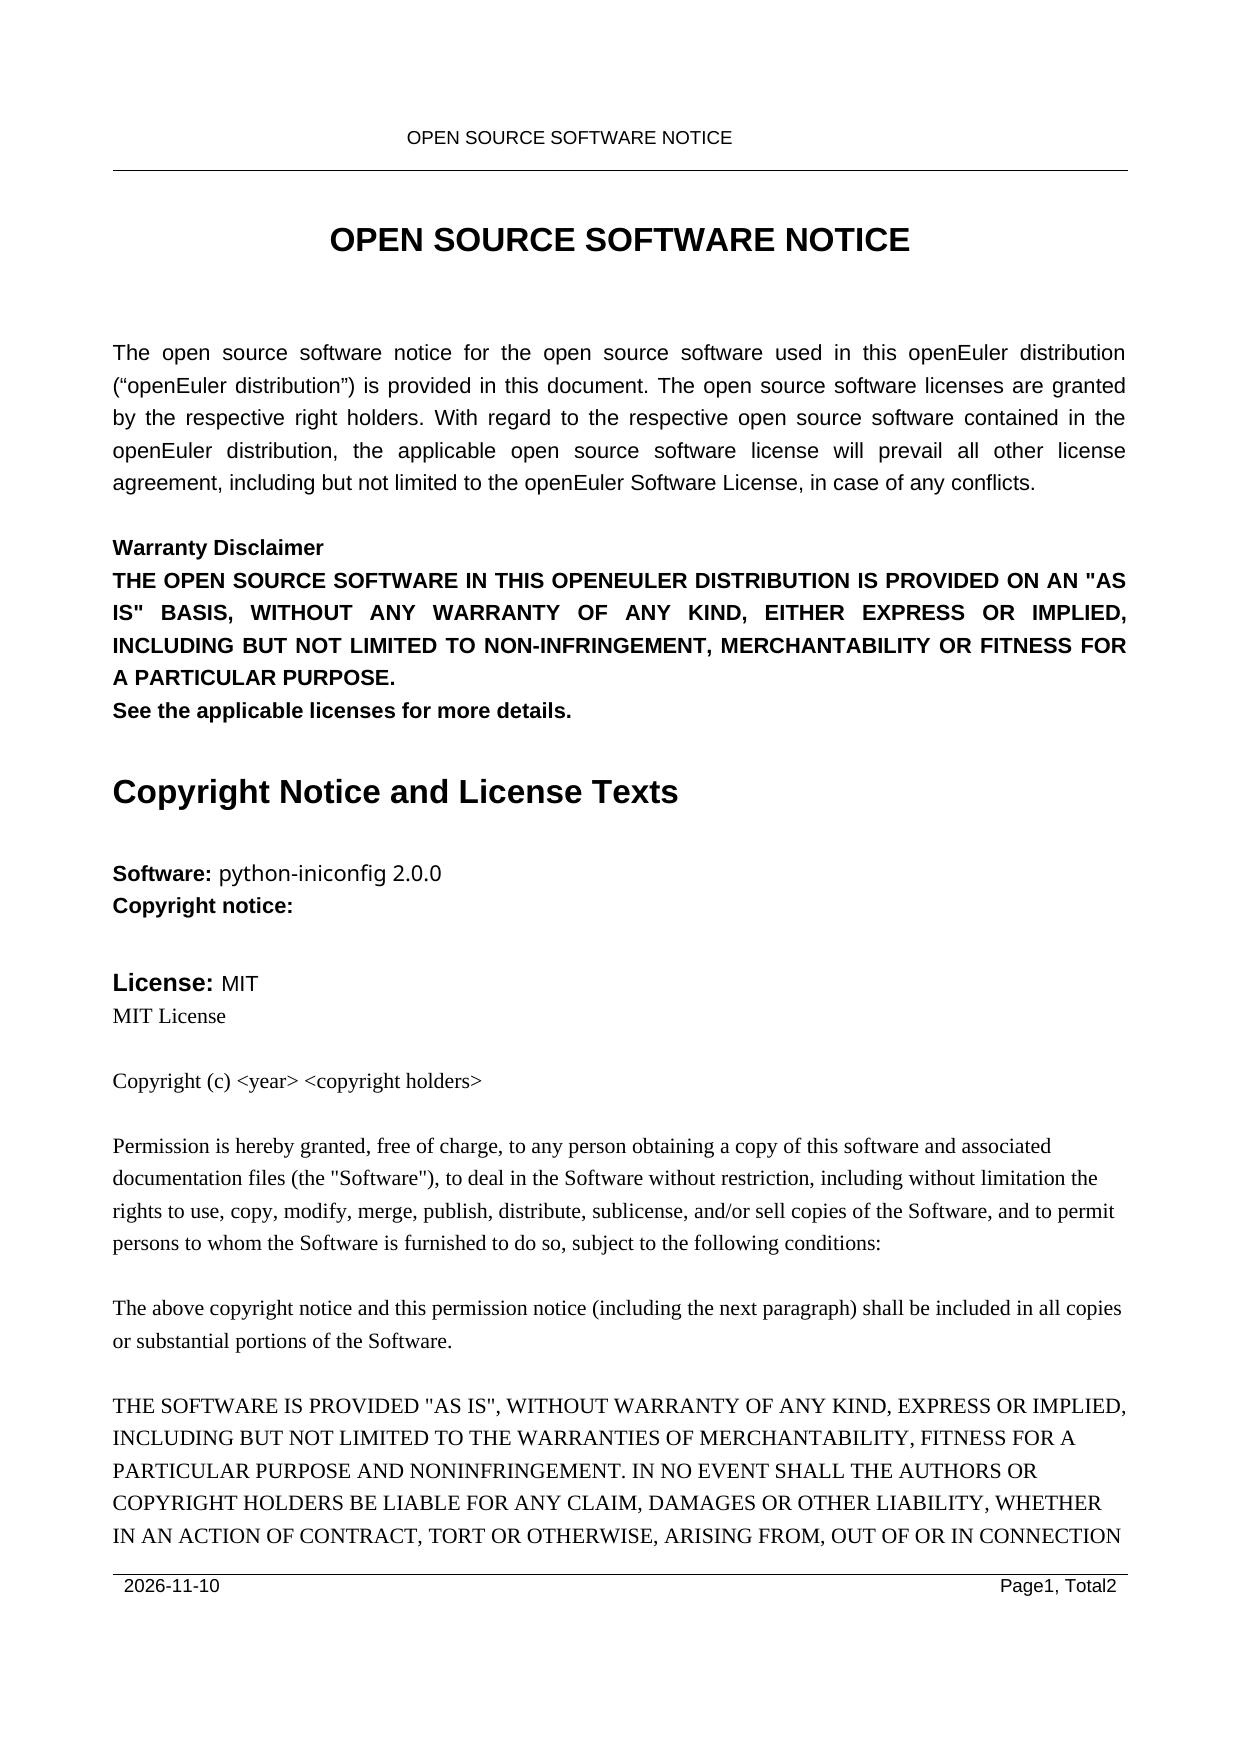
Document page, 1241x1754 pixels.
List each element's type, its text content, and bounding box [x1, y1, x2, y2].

text The open source software notice for the open source software used in this openEuler distribution (“openEuler distribution”) is provided in this document. The open source software licenses are granted by the respective right holders. With regard to the respective open source software contained in the openEuler distribution, the applicable open source software license will prevail all other license agreement, including but not limited to the openEuler Software License, in case of any conflicts. [112, 336, 1128, 499]
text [112, 999, 1128, 1551]
text Copyright notice: [112, 889, 1128, 921]
text Warranty Disclaimer [112, 531, 1128, 564]
text OPEN SOURCE SOFTWARE NOTICE [112, 206, 1128, 271]
text License: MIT [112, 966, 1128, 999]
title Software: python-iniconfig 2.0.0 [112, 856, 1128, 889]
text Copyright Notice and License Texts [112, 759, 1128, 824]
text THE OPEN SOURCE SOFTWARE IN THIS OPENEULER DISTRIBUTION IS PROVIDED ON AN "AS IS" BASIS, WITHOUT ANY WARRANTY OF ANY KIND, EITHER EXPRESS OR IMPLIED, INCLUDING BUT NOT LIMITED TO NON-INFRINGEMENT, MERCHANTABILITY OR FITNESS FOR A PARTICULAR PURPOSE. See the applicable licenses for more details. [112, 564, 1128, 726]
